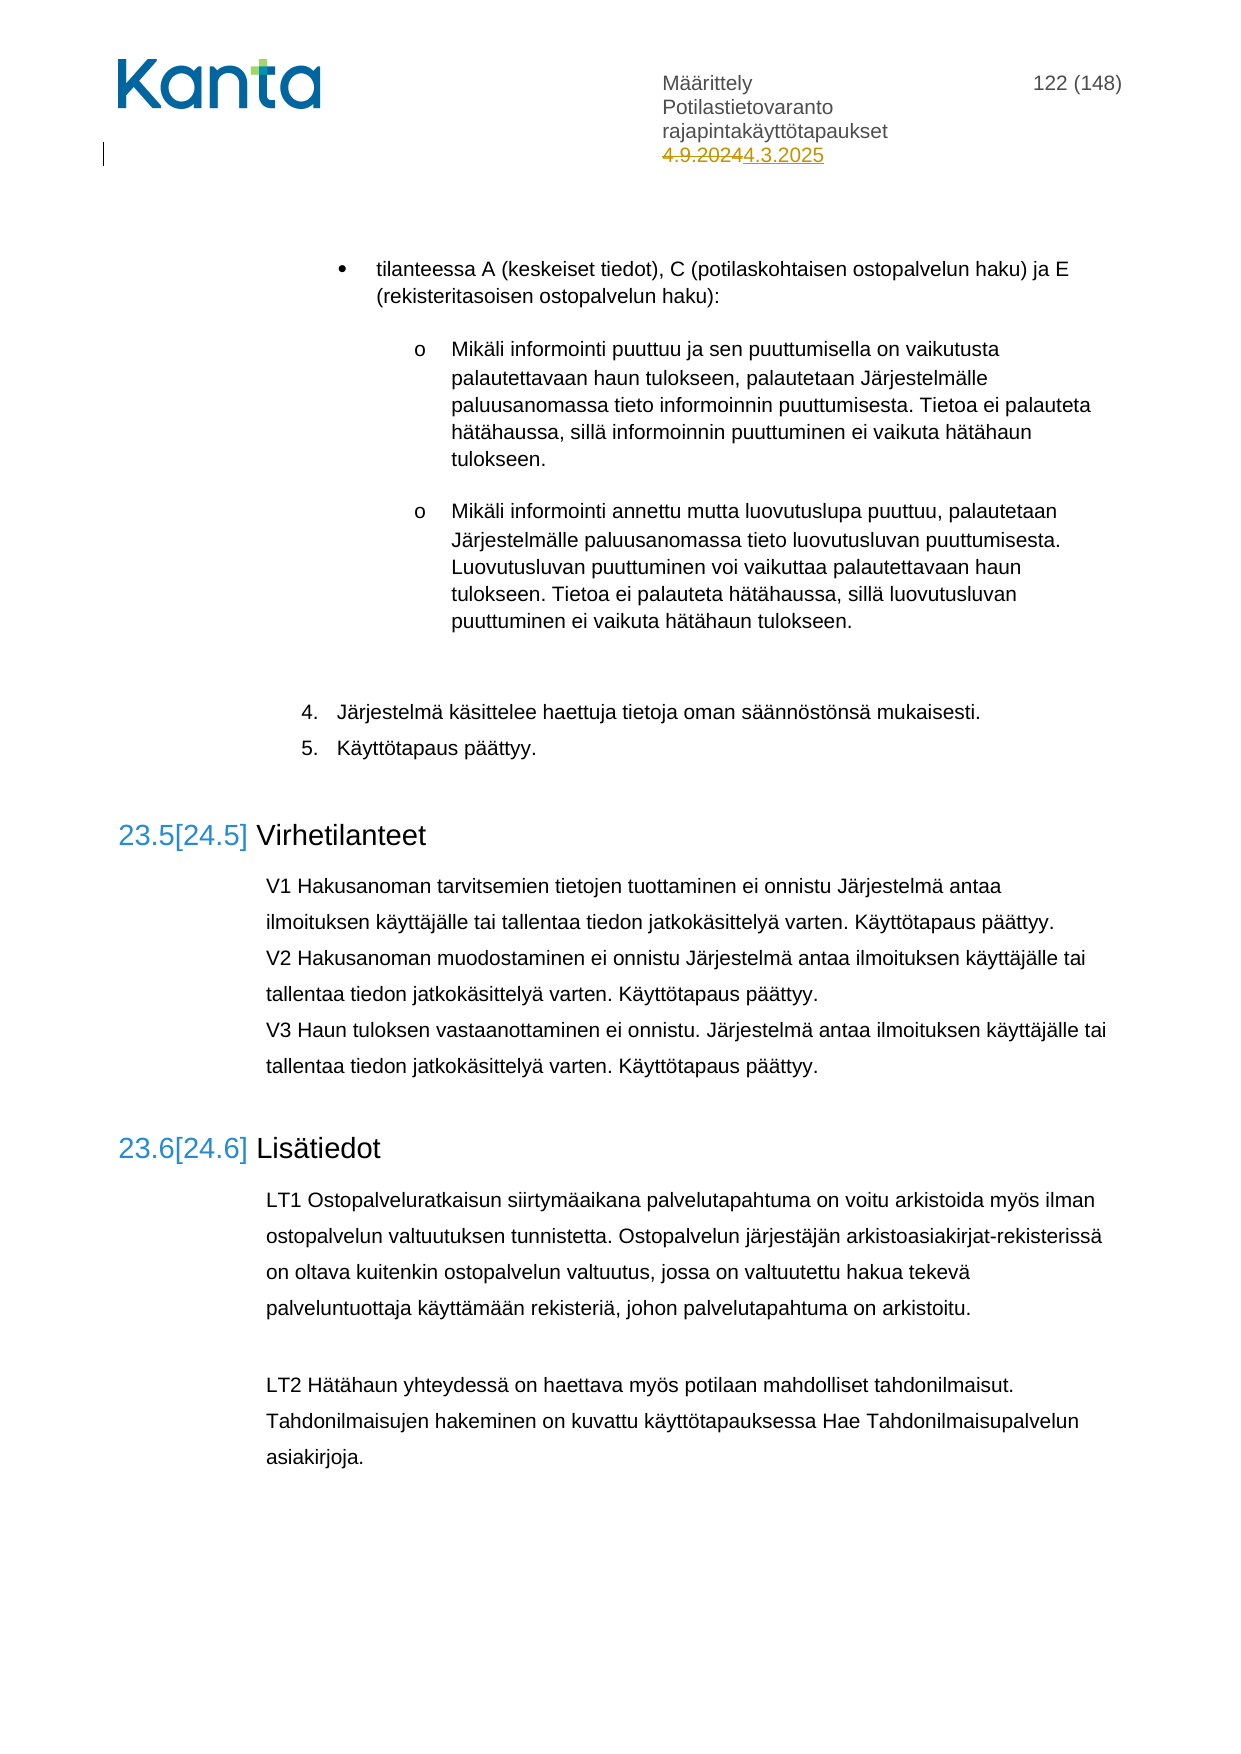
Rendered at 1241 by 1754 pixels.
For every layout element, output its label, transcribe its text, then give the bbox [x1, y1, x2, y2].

list Mikäli informointi puuttuu ja sen puuttumisella on vaikutusta palautettavaan haun tulokseen, palautetaan Järjestelmälle paluusanomassa tieto informoinnin puuttumisesta. Tietoa ei palauteta hätähaussa, sillä informoinnin puuttuminen ei vaikuta hätähaun tulokseen. [414, 335, 1107, 471]
text V1 Hakusanoman tarvitsemien tietojen tuottaminen ei onnistu Järjestelmä antaa ilmoituksen käyttäjälle tai tallentaa tiedon jatkokäsittelyä varten. Käyttötapaus päättyy. [266, 874, 1107, 934]
text V2 Hakusanoman muodostaminen ei onnistu Järjestelmä antaa ilmoituksen käyttäjälle tai tallentaa tiedon jatkokäsittelyä varten. Käyttötapaus päättyy. [266, 946, 1107, 1006]
text LT1 Ostopalveluratkaisun siirtymäaikana palvelutapahtuma on voitu arkistoida myös ilman ostopalvelun valtuutuksen tunnistetta. Ostopalvelun järjestäjän arkistoasiakirjat-rekisterissä on oltava kuitenkin ostopalvelun valtuutus, jossa on valtuutettu hakua tekevä palveluntuottaja käyttämään rekisteriä, johon palvelutapahtuma on arkistoitu. [266, 1188, 1107, 1319]
picture [118, 59, 321, 109]
list Mikäli informointi annettu mutta luovutuslupa puuttuu, palautetaan Järjestelmälle paluusanomassa tieto luovutusluvan puuttumisesta. Luovutusluvan puuttuminen voi vaikuttaa palautettavaan haun tulokseen. Tietoa ei palauteta hätähaussa, sillä luovutusluvan puuttuminen ei vaikuta hätähaun tulokseen. [414, 498, 1107, 633]
list Käyttötapaus päättyy. [301, 736, 1107, 760]
text LT2 Hätähaun yhteydessä on haettava myös potilaan mahdolliset tahdonilmaisut. Tahdonilmaisujen hakeminen on kuvattu käyttötapauksessa Hae Tahdonilmaisupalvelun asiakirjoja. [266, 1373, 1107, 1469]
text V3 Haun tuloksen vastaanottaminen ei onnistu. Järjestelmä antaa ilmoituksen käyttäjälle tai tallentaa tiedon jatkokäsittelyä varten. Käyttötapaus päättyy. [266, 1018, 1107, 1078]
subtitle Virhetilanteet [118, 817, 1107, 851]
subtitle Lisätiedot [118, 1131, 1107, 1165]
list tilanteessa A (keskeiset tiedot), C (potilaskohtaisen ostopalvelun haku) ja E (rekisteritasoisen ostopalvelun haku): [339, 254, 1107, 308]
list Järjestelmä käsittelee haettuja tietoja oman säännöstönsä mukaisesti. [301, 700, 1107, 724]
